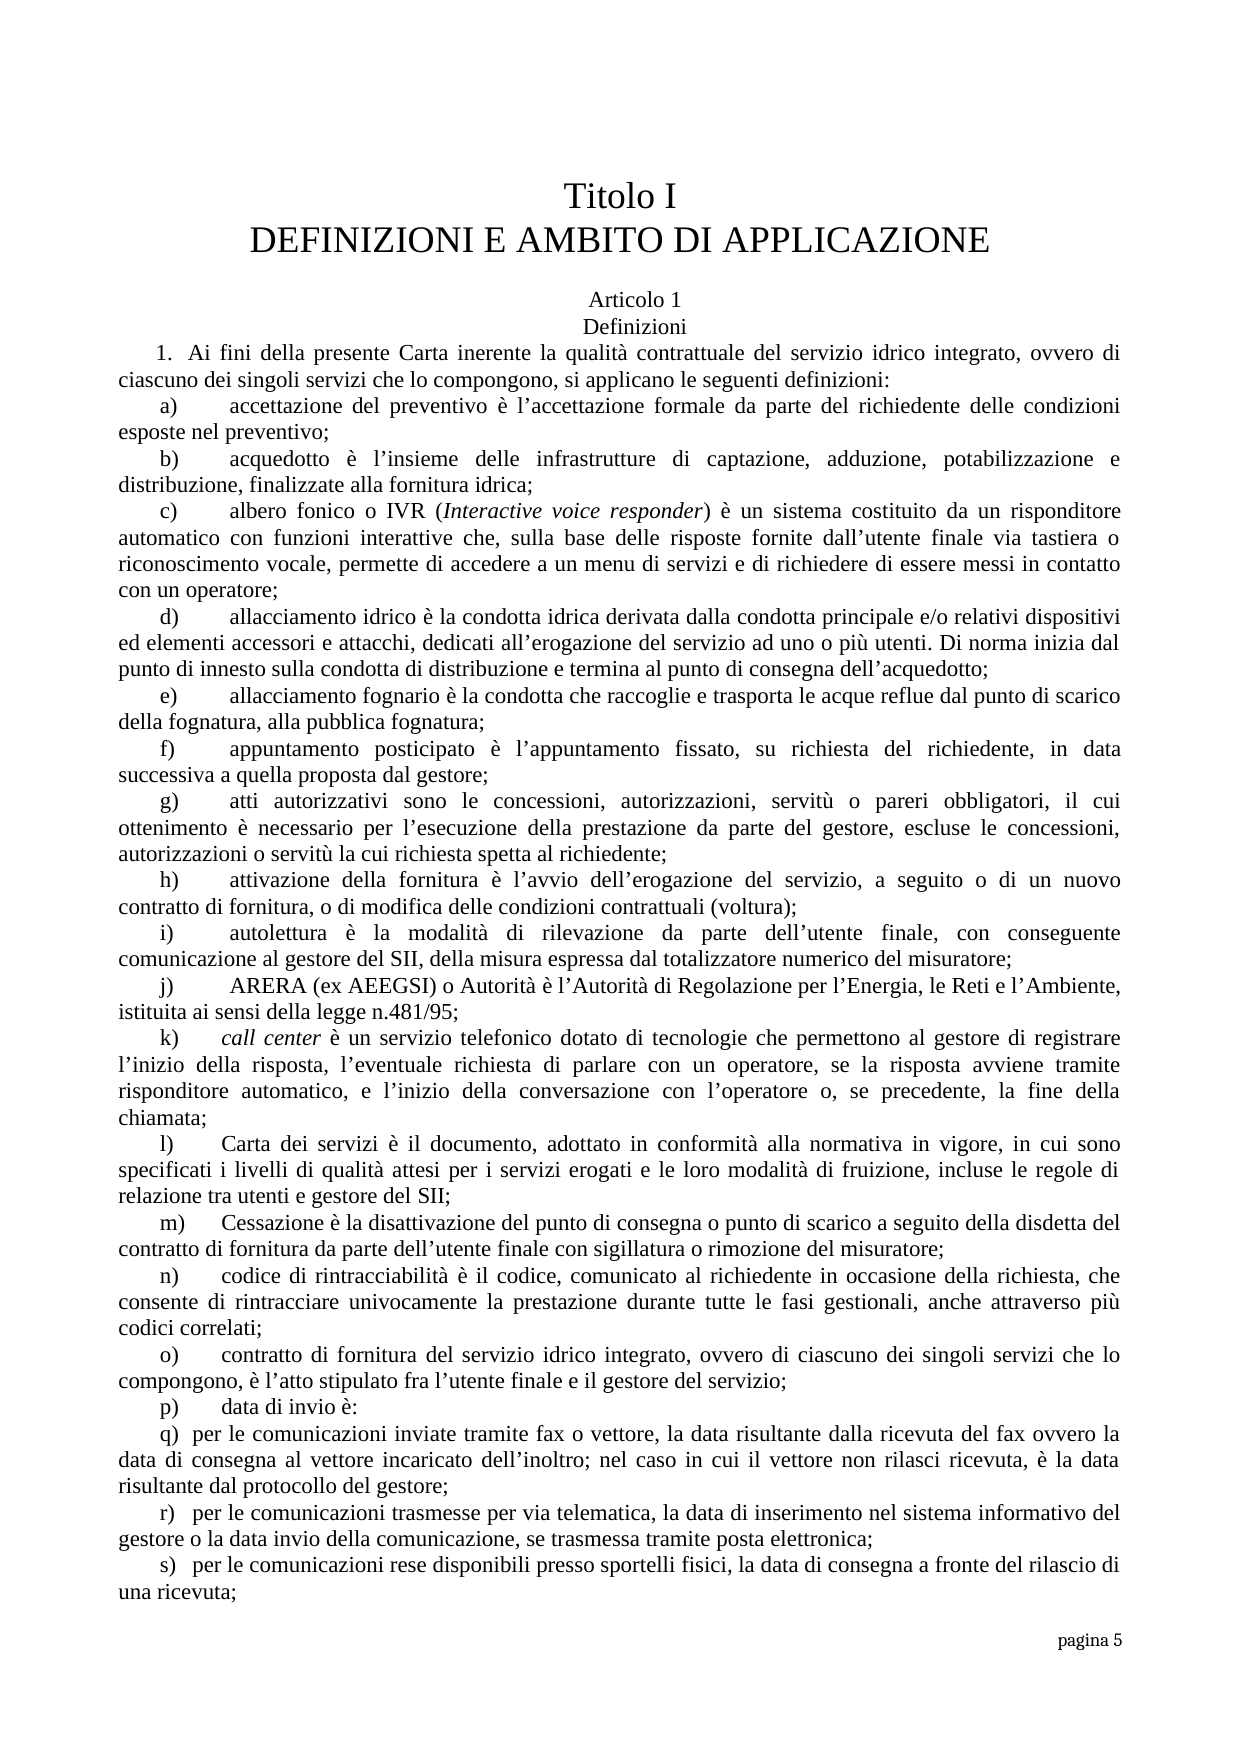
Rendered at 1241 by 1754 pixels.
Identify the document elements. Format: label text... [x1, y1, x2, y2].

title Titolo I [118, 174, 1122, 217]
list per le comunicazioni trasmesse per via telematica, la data di inserimento nel sistema informativo del gestore o la data invio della comunicazione, se trasmessa tramite posta elettronica; [118, 1499, 1122, 1552]
list acquedotto è l’insieme delle infrastrutture di captazione, adduzione, potabilizzazione e distribuzione, finalizzate alla fornitura idrica; [118, 445, 1122, 497]
list accettazione del preventivo è l’accettazione formale da parte del richiedente delle condizioni esposte nel preventivo; [118, 392, 1122, 445]
list Ai fini della presente Carta inerente la qualità contrattuale del servizio idrico integrato, ovvero di ciascuno dei singoli servizi che lo compongono, si applicano le seguenti definizioni: [118, 339, 1122, 392]
title DEFINIZIONI E AMBITO DI APPLICAZIONE [118, 217, 1122, 260]
list attivazione della fornitura è l’avvio dell’erogazione del servizio, a seguito o di un nuovo contratto di fornitura, o di modifica delle condizioni contrattuali (voltura); [118, 866, 1122, 919]
subtitle Definizioni [118, 313, 1122, 339]
list autolettura è la modalità di rilevazione da parte dell’utente finale, con conseguente comunicazione al gestore del SII, della misura espressa dal totalizzatore numerico del misuratore; [118, 919, 1122, 972]
list ARERA (ex AEEGSI) o Autorità è l’Autorità di Regolazione per l’Energia, le Reti e l’Ambiente, istituita ai sensi della legge n.481/95; [118, 972, 1122, 1024]
list appuntamento posticipato è l’appuntamento fissato, su richiesta del richiedente, in data successiva a quella proposta dal gestore; [118, 734, 1122, 787]
list allacciamento fognario è la condotta che raccoglie e trasporta le acque reflue dal punto di scarico della fognatura, alla pubblica fognatura; [118, 682, 1122, 734]
list codice di rintracciabilità è il codice, comunicato al richiedente in occasione della richiesta, che consente di rintracciare univocamente la prestazione durante tutte le fasi gestionali, anche attraverso più codici correlati; [118, 1262, 1122, 1341]
list data di invio è: [118, 1393, 1122, 1420]
list contratto di fornitura del servizio idrico integrato, ovvero di ciascuno dei singoli servizi che lo compongono, è l’atto stipulato fra l’utente finale e il gestore del servizio; [118, 1341, 1122, 1393]
list per le comunicazioni inviate tramite fax o vettore, la data risultante dalla ricevuta del fax ovvero la data di consegna al vettore incaricato dell’inoltro; nel caso in cui il vettore non rilasci ricevuta, è la data risultante dal protocollo del gestore; [118, 1420, 1122, 1499]
subtitle Articolo 1 [118, 287, 1122, 313]
list Carta dei servizi è il documento, adottato in conformità alla normativa in vigore, in cui sono specificati i livelli di qualità attesi per i servizi erogati e le loro modalità di fruizione, incluse le regole di relazione tra utenti e gestore del SII; [118, 1130, 1122, 1209]
list Cessazione è la disattivazione del punto di consegna o punto di scarico a seguito della disdetta del contratto di fornitura da parte dell’utente finale con sigillatura o rimozione del misuratore; [118, 1209, 1122, 1262]
list call center è un servizio telefonico dotato di tecnologie che permettono al gestore di registrare l’inizio della risposta, l’eventuale richiesta di parlare con un operatore, se la risposta avviene tramite risponditore automatico, e l’inizio della conversazione con l’operatore o, se precedente, la fine della chiamata; [118, 1024, 1122, 1130]
list per le comunicazioni rese disponibili presso sportelli fisici, la data di consegna a fronte del rilascio di una ricevuta; [118, 1552, 1122, 1604]
list atti autorizzativi sono le concessioni, autorizzazioni, servitù o pareri obbligatori, il cui ottenimento è necessario per l’esecuzione della prestazione da parte del gestore, escluse le concessioni, autorizzazioni o servitù la cui richiesta spetta al richiedente; [118, 787, 1122, 866]
list albero fonico o IVR (Interactive voice responder) è un sistema costituito da un risponditore automatico con funzioni interattive che, sulla base delle risposte fornite dall’utente finale via tastiera o riconoscimento vocale, permette di accedere a un menu di servizi e di richiedere di essere messi in contatto con un operatore; [118, 497, 1122, 603]
list allacciamento idrico è la condotta idrica derivata dalla condotta principale e/o relativi dispositivi ed elementi accessori e attacchi, dedicati all’erogazione del servizio ad uno o più utenti. Di norma inizia dal punto di innesto sulla condotta di distribuzione e termina al punto di consegna dell’acquedotto; [118, 603, 1122, 682]
